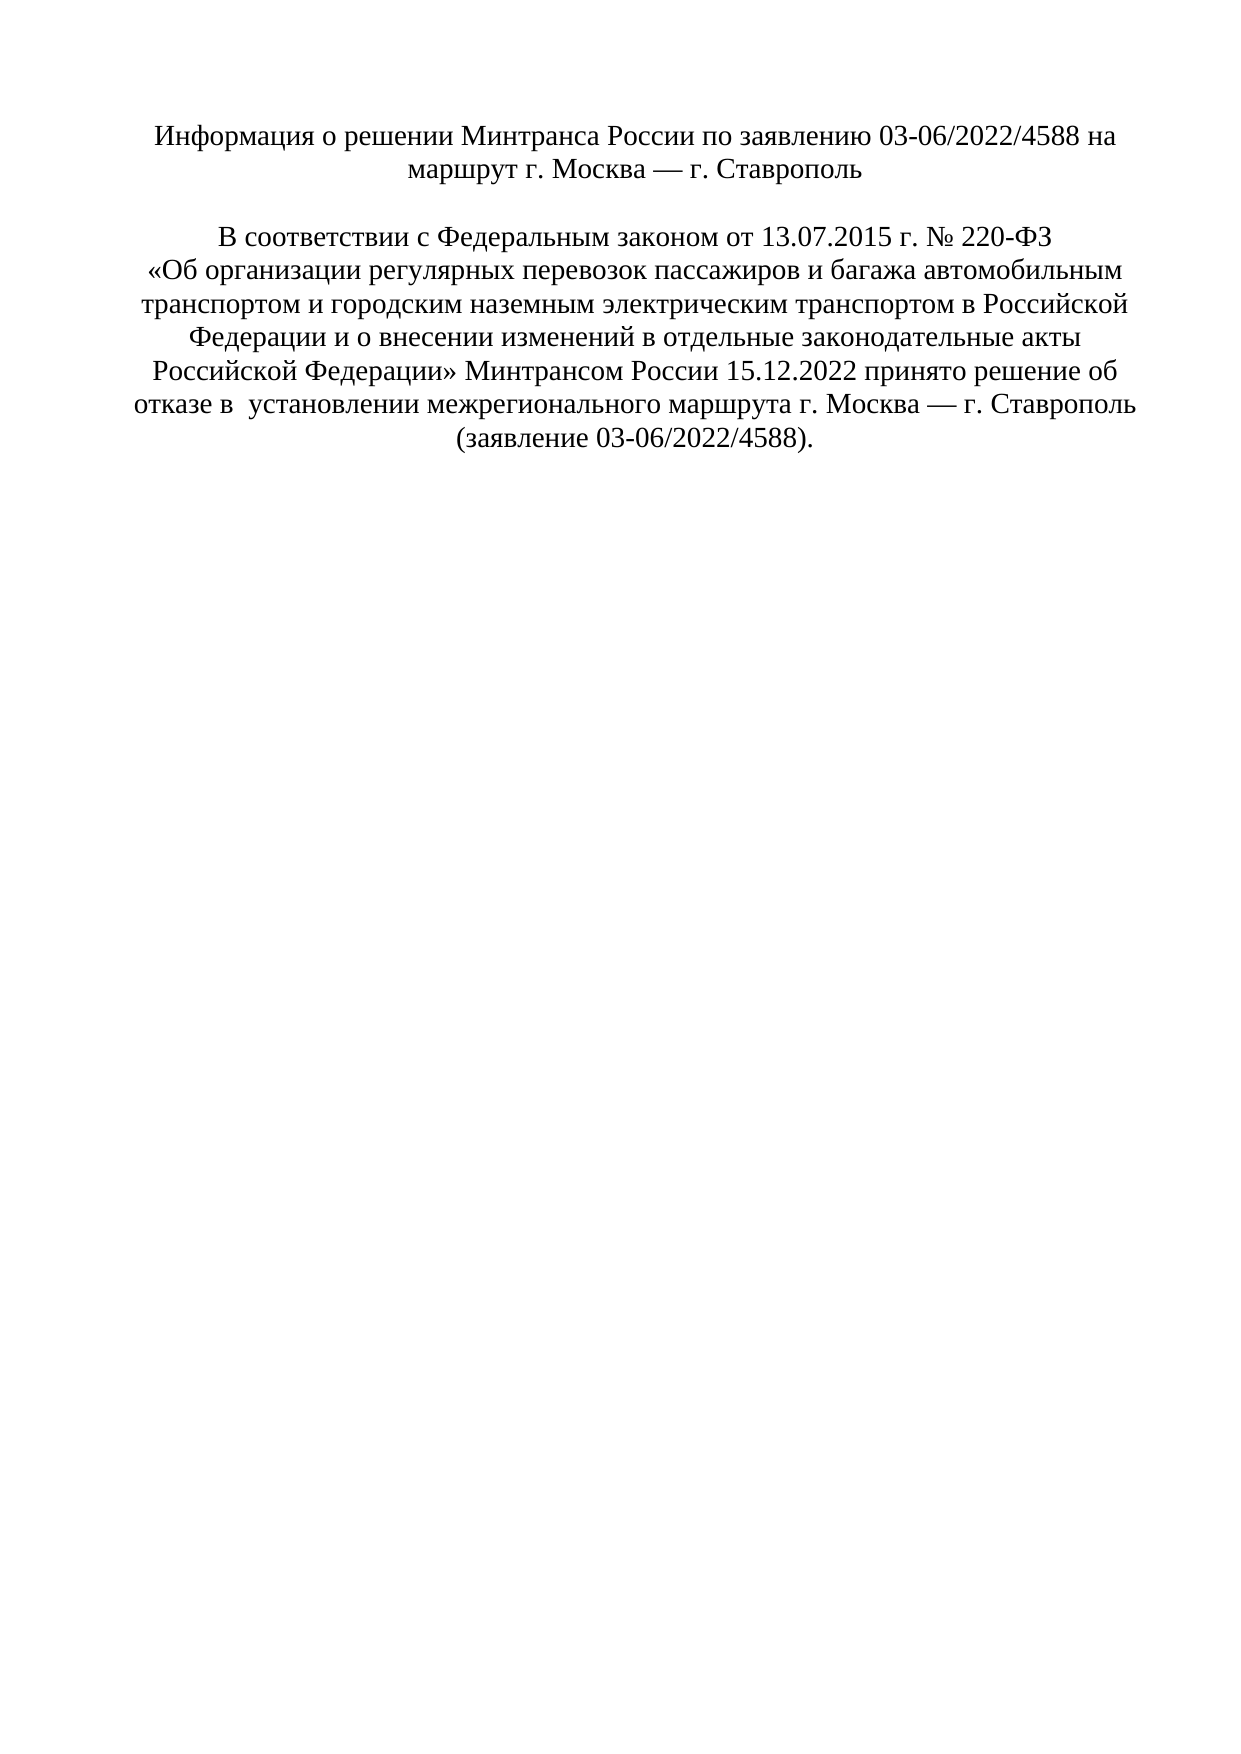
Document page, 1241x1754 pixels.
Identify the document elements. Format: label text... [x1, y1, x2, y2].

text В соответствии с Федеральным законом от 13.07.2015 г. № 220-ФЗ «Об организации регулярных перевозок пассажиров и багажа автомобильным транспортом и городским наземным электрическим транспортом в Российской Федерации и о внесении изменений в отдельные законодательные акты Российской Федерации» Минтрансом России 15.12.2022 принято решение об отказе в установлении межрегионального маршрута г. Москва — г. Ставрополь (заявление 03-06/2022/4588). [118, 219, 1152, 453]
text Информация о решении Минтранса России по заявлению 03-06/2022/4588 на маршрут г. Москва — г. Ставрополь [118, 118, 1152, 185]
